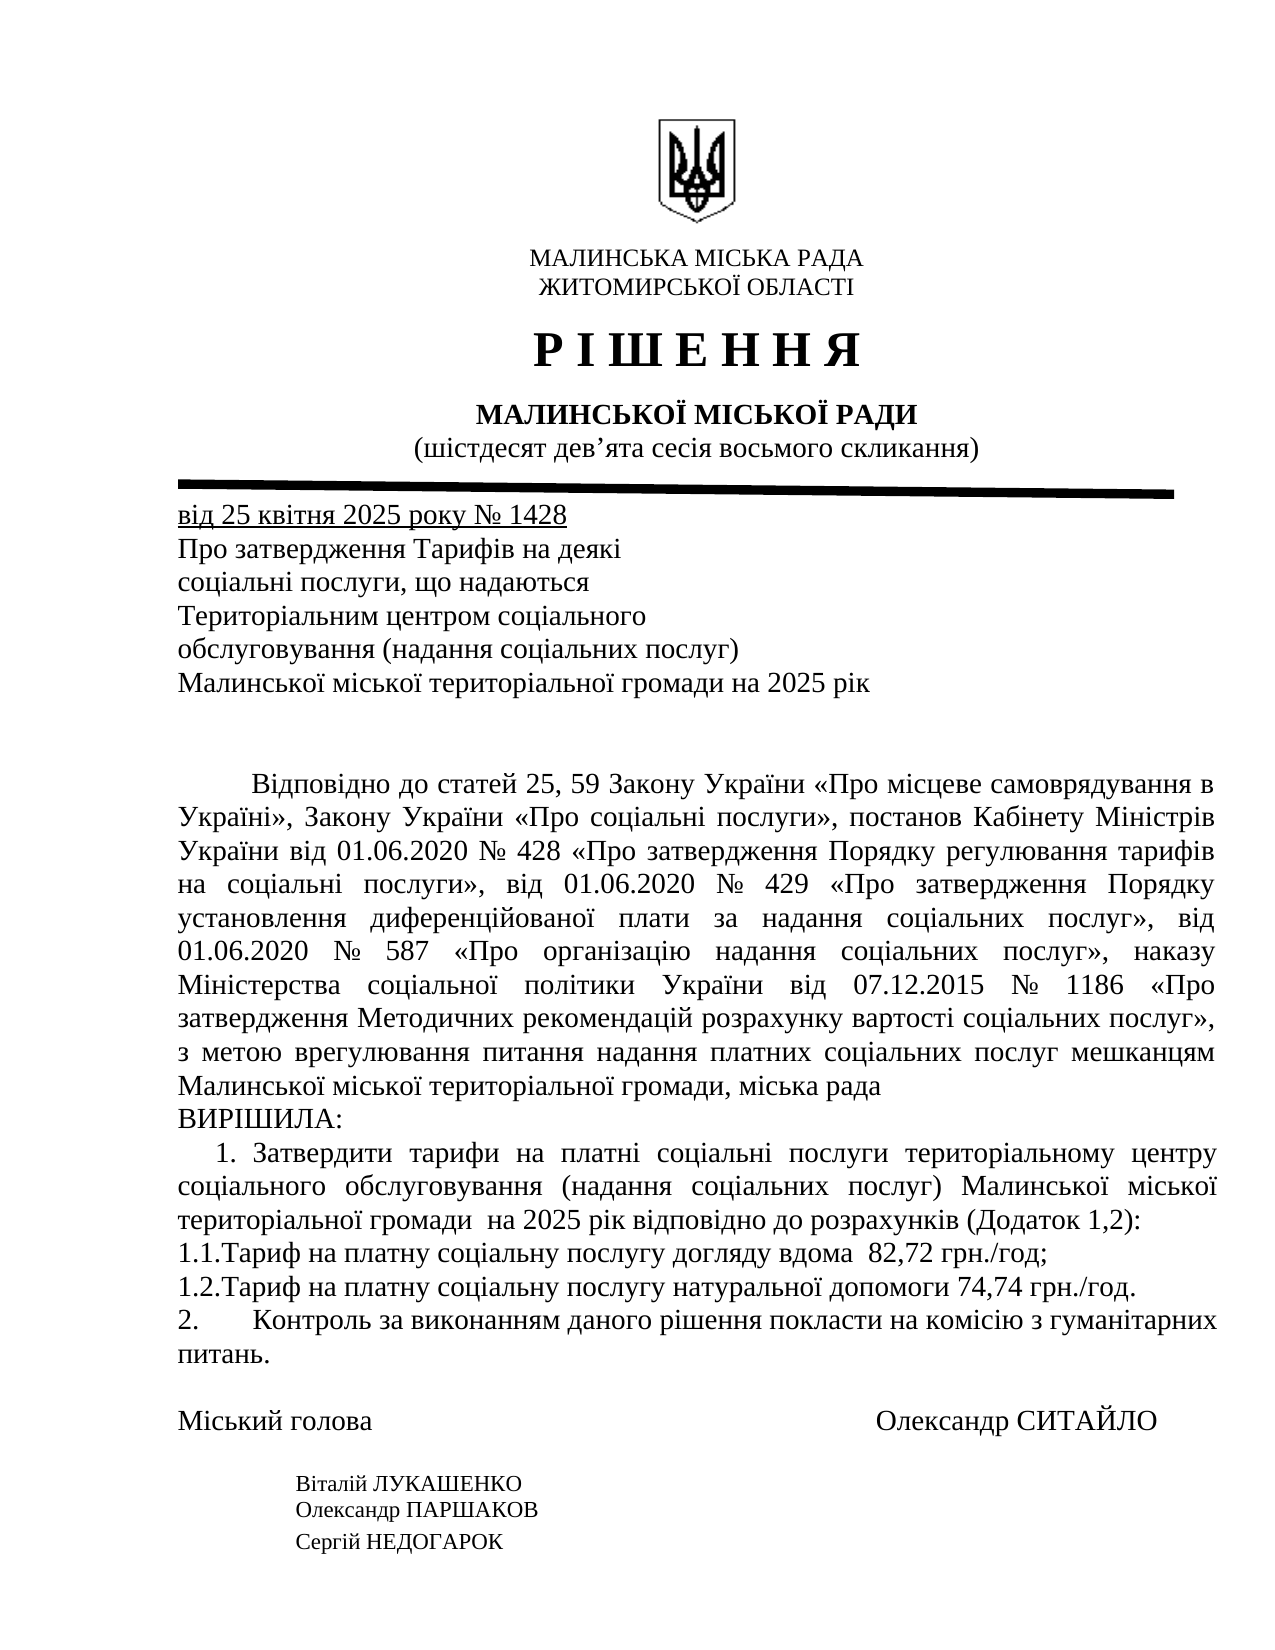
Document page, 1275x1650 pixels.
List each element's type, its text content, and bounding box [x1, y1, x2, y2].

text Міський голова Олександр СИТАЙЛО [177, 1403, 1216, 1437]
text Територіальним центром соціального [177, 598, 1216, 632]
text Сергій НЕДОГАРОК [177, 1523, 1216, 1557]
text Олександр ПАРШАКОВ [177, 1497, 1216, 1523]
text ВИРІШИЛА: [177, 1101, 1216, 1135]
text обслуговування (надання соціальних послуг) [177, 632, 1216, 665]
text (шістдесят дев’ята сесія восьмого скликання) [177, 430, 1216, 464]
text від 25 квітня 2025 року № 1428 [177, 497, 1216, 531]
text Відповідно до статей 25, 59 Закону України «Про місцеве самоврядування в Україні», Закону України «Про соціальні послуги», постанов Кабінету Міністрів України від 01.06.2020 № 428 «Про затвердження Порядку регулювання тарифів на соціальні послуги», від 01.06.2020 № 429 «Про затвердження Порядку установлення диференційованої плати за надання соціальних послуг», від 01.06.2020 № 587 «Про організацію надання соціальних послуг», наказу Міністерства соціальної політики України від 07.12.2015 № 1186 «Про затвердження Методичних рекомендацій розрахунку вартості соціальних послуг», з метою врегулювання питання надання платних соціальних послуг мешканцям Малинської міської територіальної громади, міська рада [177, 766, 1216, 1101]
text МАЛИНСЬКА МІСЬКА РАДА [177, 243, 1216, 272]
text Р І Ш Е Н Н я [177, 320, 1216, 378]
text Віталій ЛУКАШЕНКО [177, 1470, 1216, 1497]
text Малинської міської територіальної громади на 2025 рік [177, 665, 1216, 699]
list Затвердити тарифи на платні соціальні послуги територіальному центру соціального обслуговування (надання соціальних послуг) Малинської міської територіальної громади на 2025 рік відповідно до розрахунків (Додаток 1,2): [177, 1135, 1218, 1235]
text малинської МІСЬКОЇ ради [177, 397, 1216, 430]
text соціальні послуги, що надаються [177, 564, 1216, 598]
text 1.2.Тариф на платну соціальну послугу натуральної допомоги 74,74 грн./год. [177, 1269, 1246, 1302]
text 1.1.Тариф на платну соціальну послугу догляду вдома 82,72 грн./год; [177, 1235, 1246, 1269]
text ЖИТОМИРСЬКОЇ ОБЛАСТІ [177, 272, 1216, 301]
picture [652, 118, 741, 225]
list Контроль за виконанням даного рішення покласти на комісію з гуманітарних питань. [177, 1302, 1218, 1369]
text Про затвердження Тарифів на деякі [177, 531, 1216, 564]
